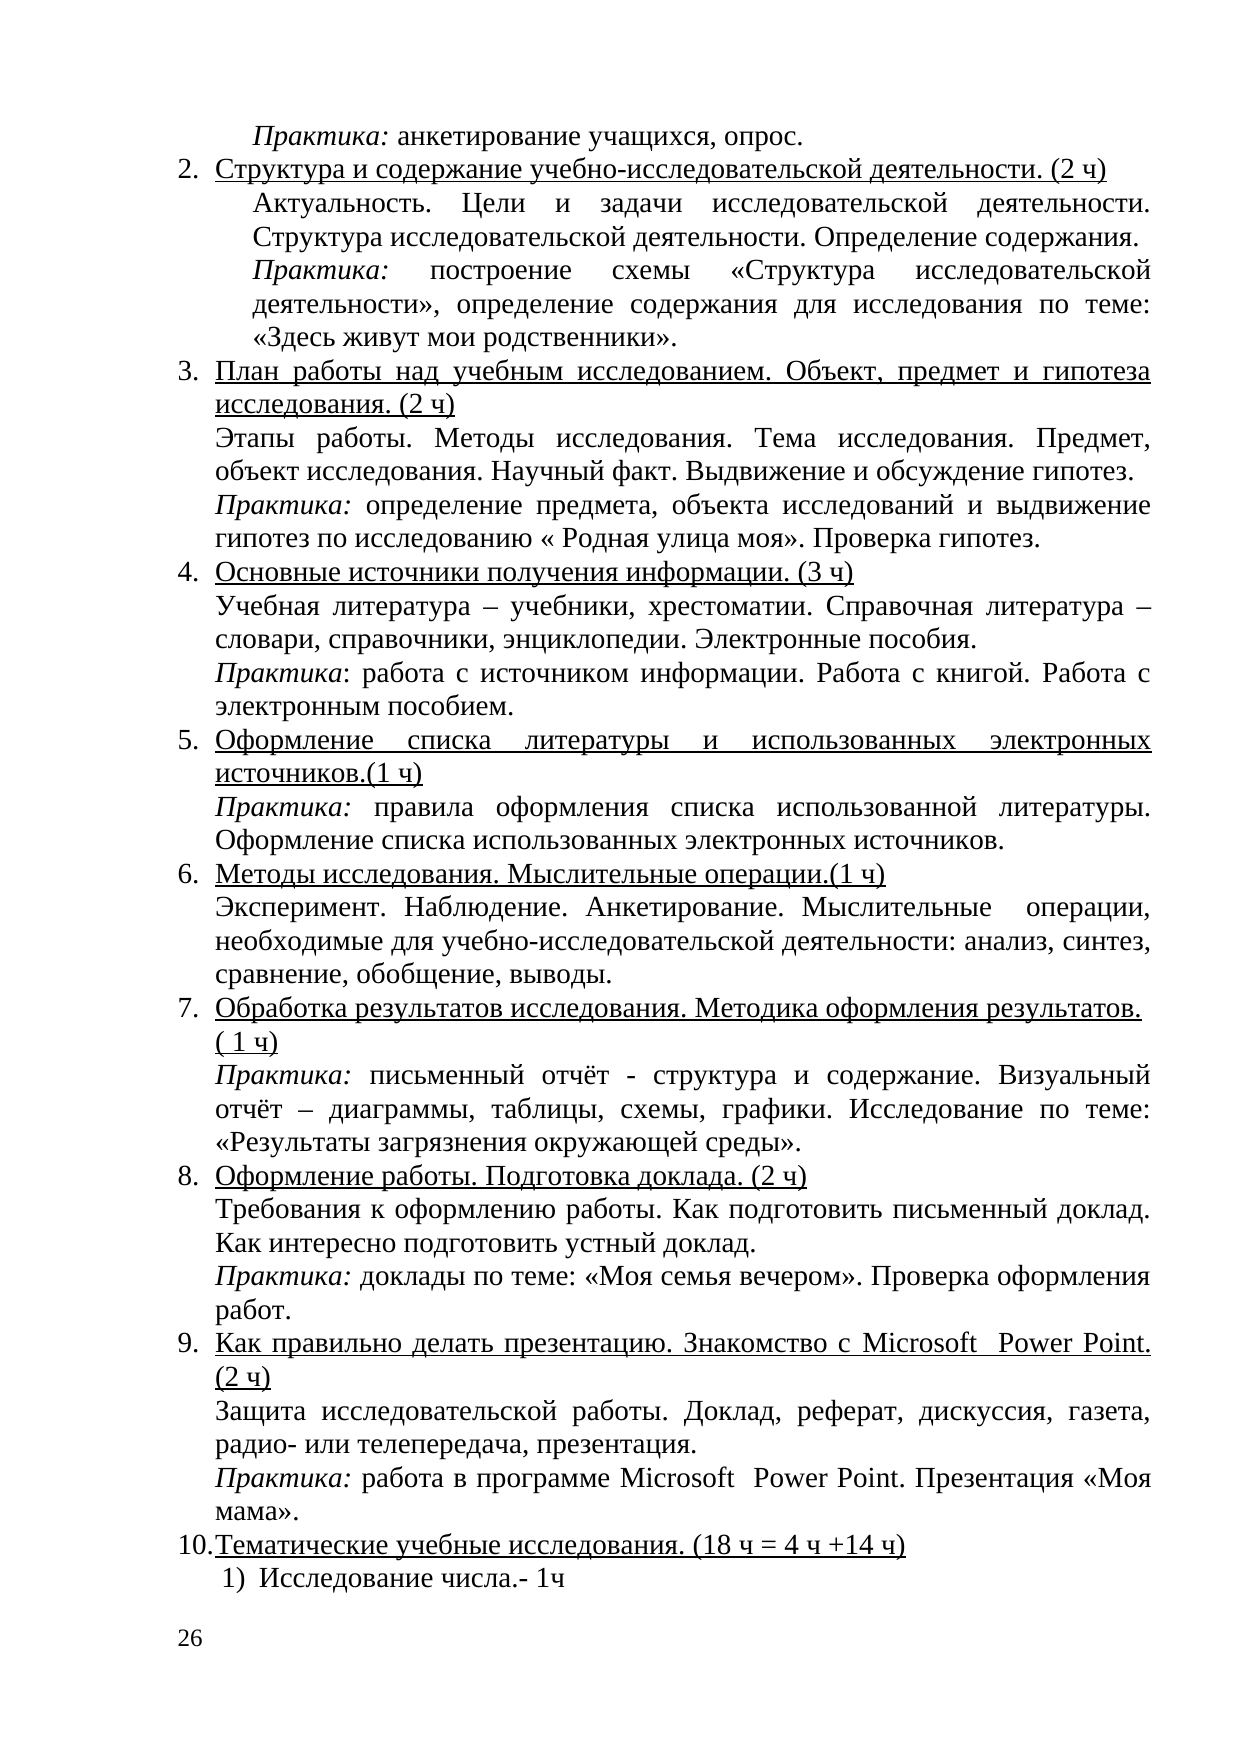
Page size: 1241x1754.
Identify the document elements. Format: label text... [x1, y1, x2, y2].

list Как правильно делать презентацию. Знакомство с Microsoft Power Point. (2 ч) [177, 1326, 1152, 1393]
text Практика: правила оформления списка использованной литературы. Оформление списка использованных электронных источников. [215, 789, 1152, 856]
text Актуальность. Цели и задачи исследовательской деятельности. Структура исследовательской деятельности. Определение содержания. [252, 185, 1152, 252]
list Тематические учебные исследования. (18 ч = 4 ч +14 ч) [177, 1527, 1152, 1560]
text Этапы работы. Методы исследования. Тема исследования. Предмет, объект исследования. Научный факт. Выдвижение и обсуждение гипотез. [215, 420, 1152, 487]
list Методы исследования. Мыслительные операции.(1 ч) [177, 856, 1152, 889]
text Защита исследовательской работы. Доклад, реферат, дискуссия, газета, радио- или телепередача, презентация. [215, 1393, 1152, 1460]
text ( 1 ч) [215, 1024, 1152, 1057]
list Структура и содержание учебно-исследовательской деятельности. (2 ч) [177, 152, 1152, 185]
text Практика: работа с источником информации. Работа с книгой. Работа с электронным пособием. [215, 655, 1152, 722]
text Практика: построение схемы «Структура исследовательской деятельности», определение содержания для исследования по теме: «Здесь живут мои родственники». [252, 252, 1152, 353]
list Основные источники получения информации. (3 ч) [177, 554, 1152, 588]
text Эксперимент. Наблюдение. Анкетирование. Мыслительные операции, необходимые для учебно-исследовательской деятельности: анализ, синтез, сравнение, обобщение, выводы. [215, 889, 1152, 990]
list Исследование числа.- 1ч [221, 1560, 1152, 1594]
text Практика: анкетирование учащихся, опрос. [252, 118, 1152, 152]
text Практика: работа в программе Microsoft Power Point. Презентация «Моя мама». [215, 1460, 1152, 1527]
text Практика: определение предмета, объекта исследований и выдвижение гипотез по исследованию « Родная улица моя». Проверка гипотез. [215, 487, 1152, 554]
list Обработка результатов исследования. Методика оформления результатов. [177, 990, 1152, 1024]
text Практика: письменный отчёт - структура и содержание. Визуальный отчёт – диаграммы, таблицы, схемы, графики. Исследование по теме: «Результаты загрязнения окружающей среды». [215, 1057, 1152, 1158]
list План работы над учебным исследованием. Объект, предмет и гипотеза исследования. (2 ч) [177, 353, 1152, 420]
text Требования к оформлению работы. Как подготовить письменный доклад. Как интересно подготовить устный доклад. [215, 1191, 1152, 1258]
list Оформление списка литературы и использованных электронных источников.(1 ч) [177, 722, 1152, 789]
text Практика: доклады по теме: «Моя семья вечером». Проверка оформления работ. [215, 1258, 1152, 1326]
list Оформление работы. Подготовка доклада. (2 ч) [177, 1158, 1152, 1191]
text Учебная литература – учебники, хрестоматии. Справочная литература – словари, справочники, энциклопедии. Электронные пособия. [215, 588, 1152, 655]
